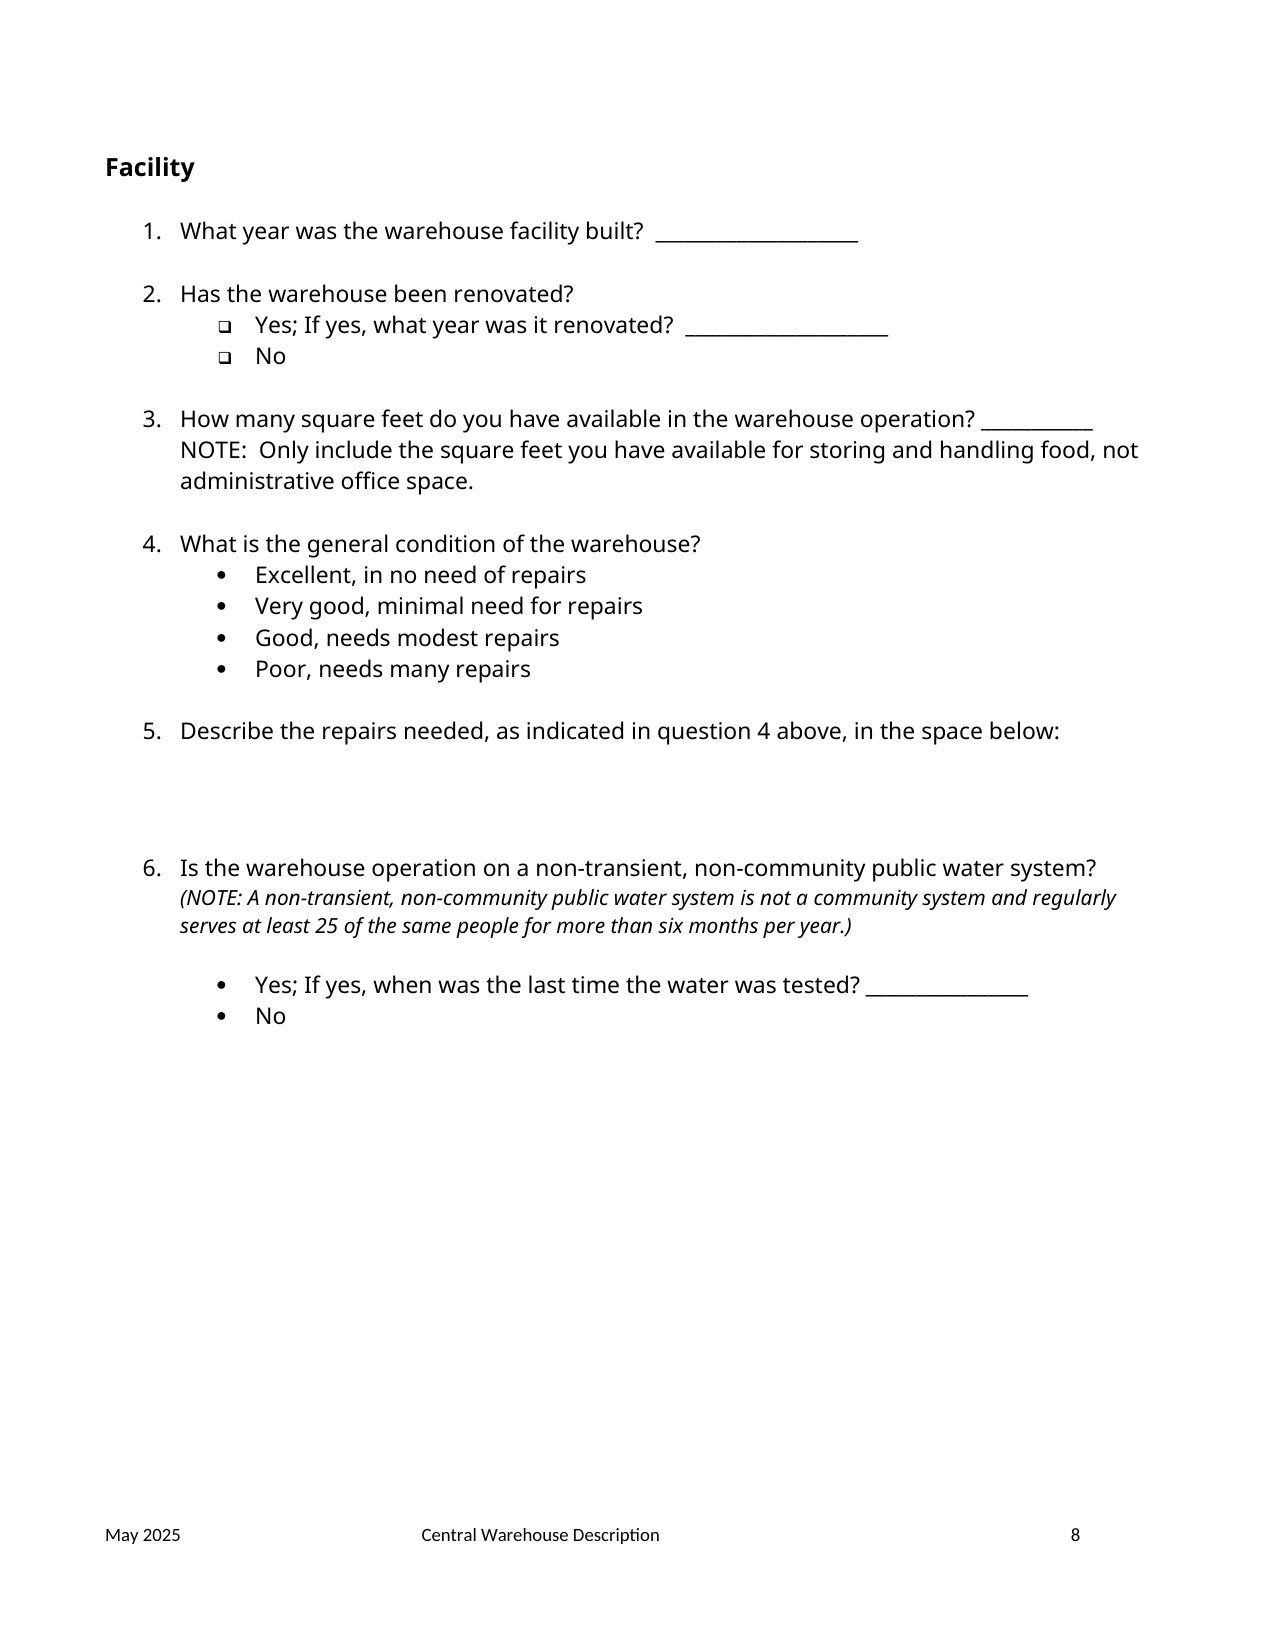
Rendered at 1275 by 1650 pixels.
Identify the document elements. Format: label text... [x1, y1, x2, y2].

list Is the warehouse operation on a non-transient, non-community public water system? [142, 852, 1170, 883]
list How many square feet do you have available in the warehouse operation? ___________ [142, 403, 1170, 434]
text NOTE: Only include the square feet you have available for storing and handling food, not administrative office space. [180, 434, 1170, 497]
subtitle Facility [105, 150, 1170, 184]
list Very good, minimal need for repairs [217, 590, 1170, 622]
list Describe the repairs needed, as indicated in question 4 above, in the space below: [142, 715, 1170, 747]
list Has the warehouse been renovated? [142, 278, 1170, 309]
list Poor, needs many repairs [217, 653, 1170, 684]
list Yes; If yes, what year was it renovated? ____________________ [217, 309, 1170, 340]
list Yes; If yes, when was the last time the water was tested? ________________ [217, 968, 1170, 1000]
list Excellent, in no need of repairs [217, 559, 1170, 590]
text (NOTE: A non-transient, non-community public water system is not a community system and regularly serves at least 25 of the same people for more than six months per year.) [180, 883, 1170, 940]
list No [217, 1000, 1170, 1031]
list Good, needs modest repairs [217, 622, 1245, 653]
list What year was the warehouse facility built? ____________________ [142, 215, 1170, 247]
list No [217, 340, 1170, 372]
list What is the general condition of the warehouse? [142, 528, 1170, 559]
